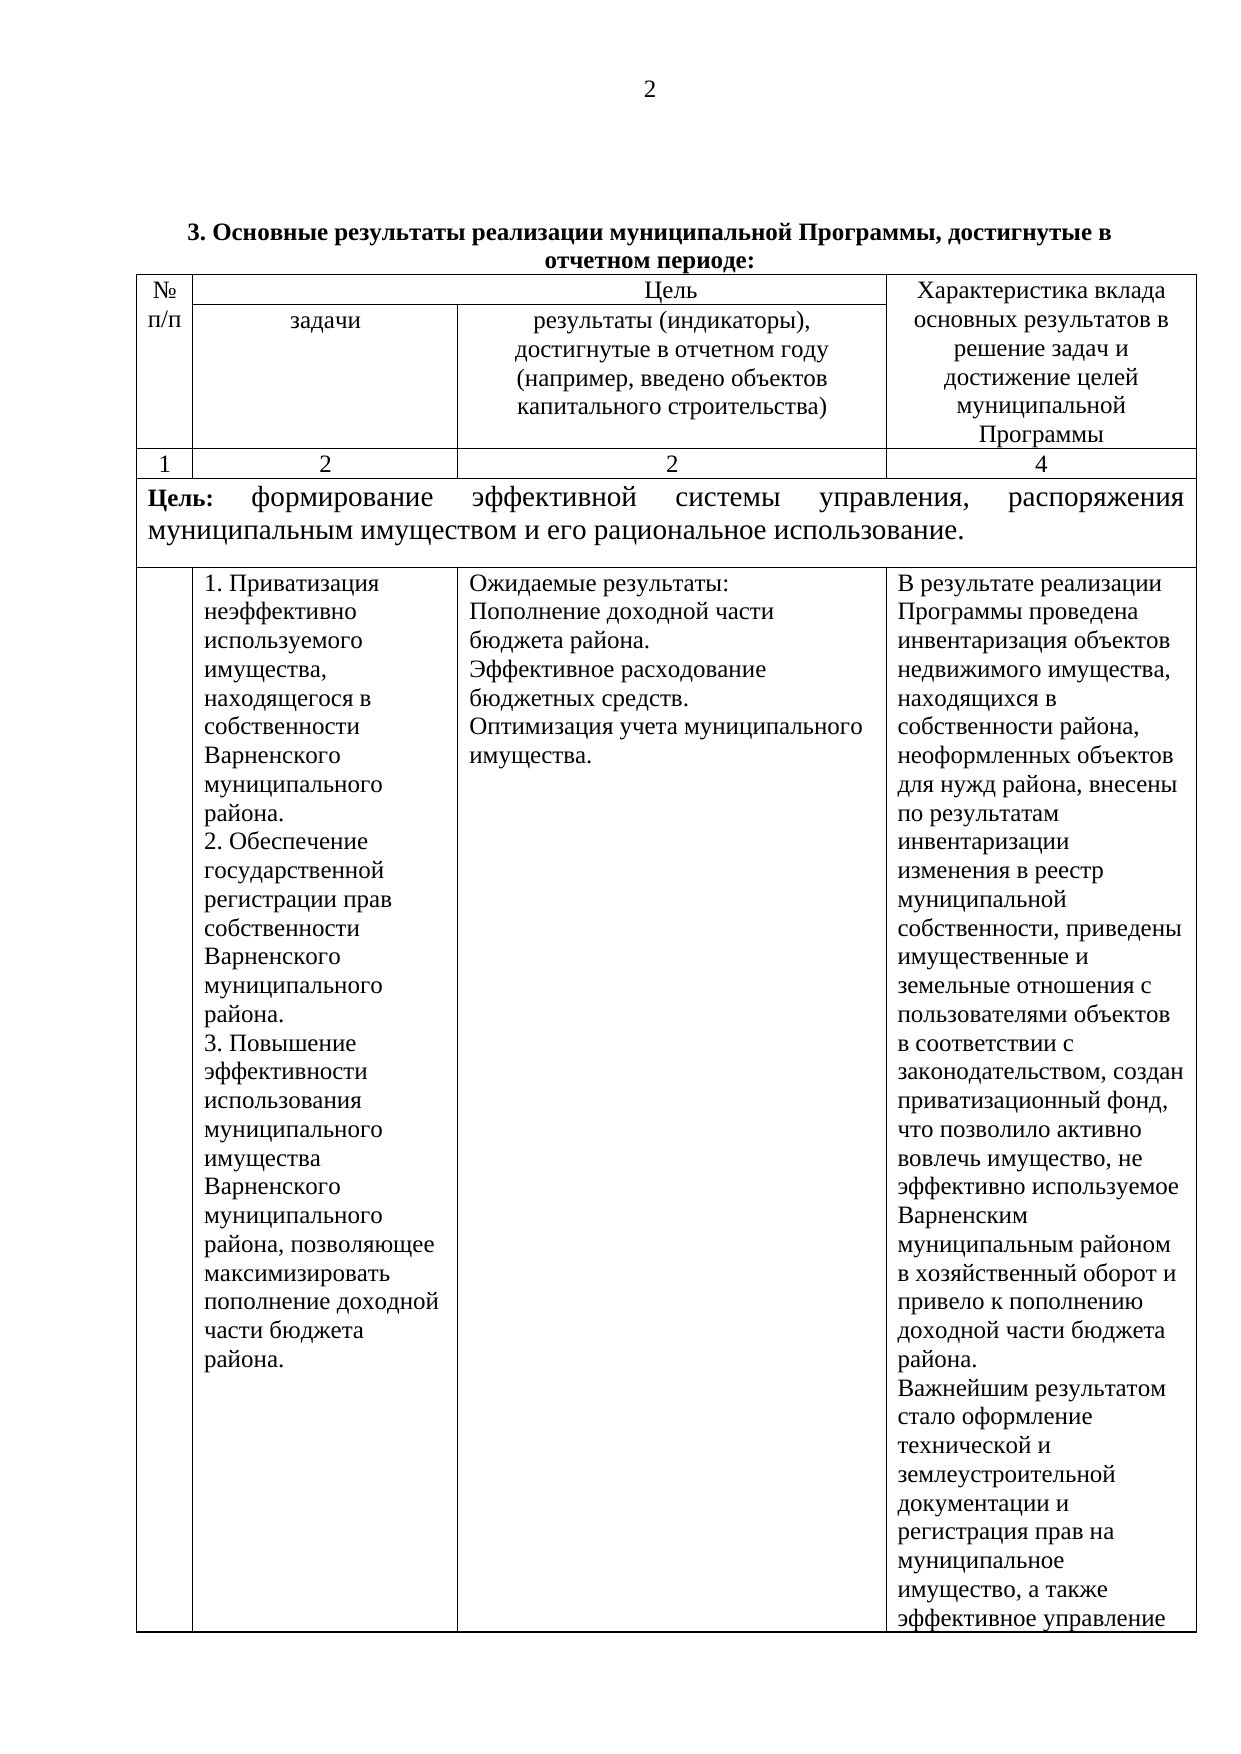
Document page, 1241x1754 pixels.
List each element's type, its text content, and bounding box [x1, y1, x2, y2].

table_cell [193, 568, 457, 1631]
table_cell [137, 568, 192, 1631]
table_cell 4 [887, 449, 1196, 478]
table_cell задачи [193, 305, 457, 448]
table_cell Цель: формирование эффективной системы управления, распоряжения муниципальным имуществом и его рациональное использование. [137, 479, 1196, 567]
table_cell результаты (индикаторы), достигнутые в отчетном году (например, введено объектов капитального строительства) [458, 305, 886, 448]
table_cell 2 [458, 449, 886, 478]
table_cell 1 [137, 449, 192, 478]
text 3. Основные результаты реализации муниципальной Программы, достигнутые в отчетном периоде: [148, 217, 1152, 274]
table_header Характеристика вклада основных результатов в решение задач и достижение целей муниципальной Программы [887, 275, 1196, 448]
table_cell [458, 568, 886, 1631]
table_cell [887, 568, 1196, 1631]
table_header № п/п [137, 275, 192, 448]
table_cell 2 [193, 449, 457, 478]
table_header Цель [193, 275, 886, 304]
